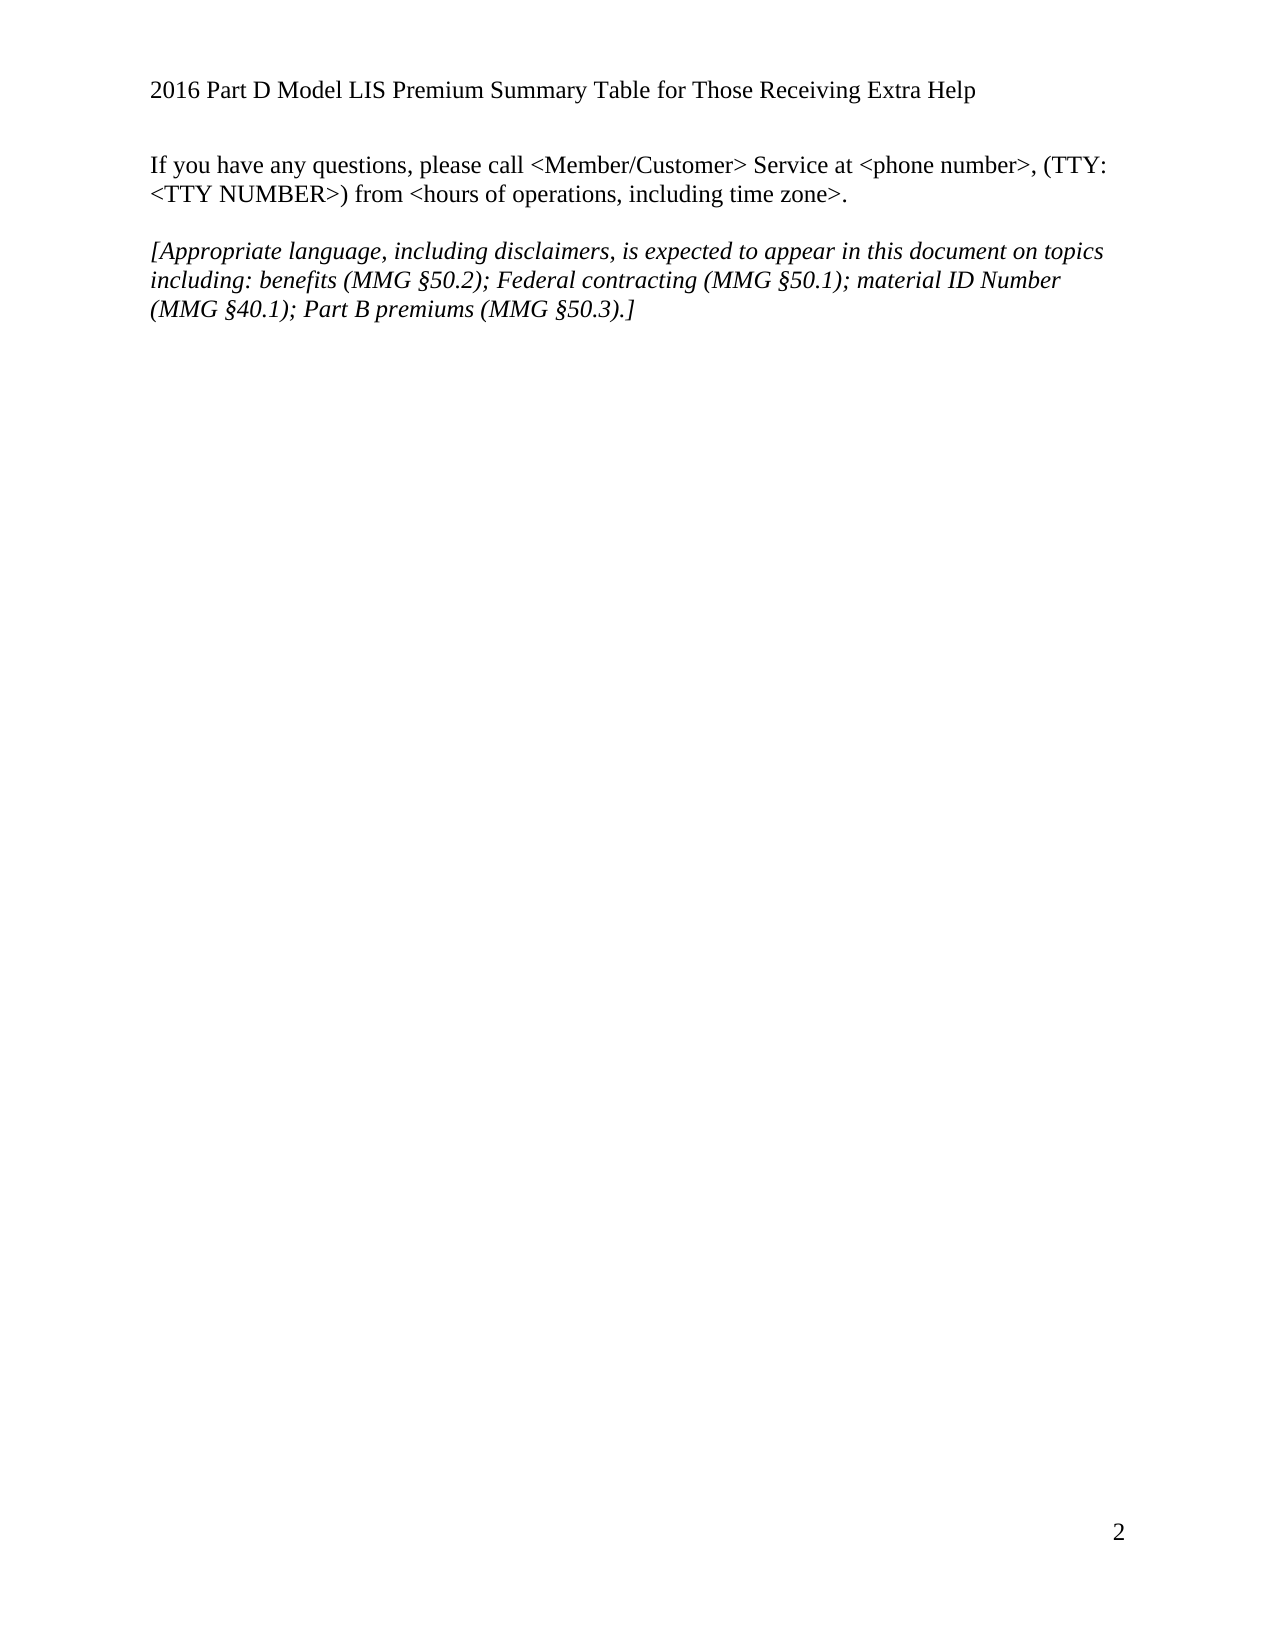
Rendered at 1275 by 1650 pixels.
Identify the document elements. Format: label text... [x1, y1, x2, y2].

text [Appropriate language, including disclaimers, is expected to appear in this document on topics including: benefits (MMG §50.2); Federal contracting (MMG §50.1); material ID Number (MMG §40.1); Part B premiums (MMG §50.3).] [150, 236, 1125, 322]
text If you have any questions, please call <Member/Customer> Service at <phone number>, (TTY: <TTY NUMBER>) from <hours of operations, including time zone>. [150, 150, 1125, 207]
